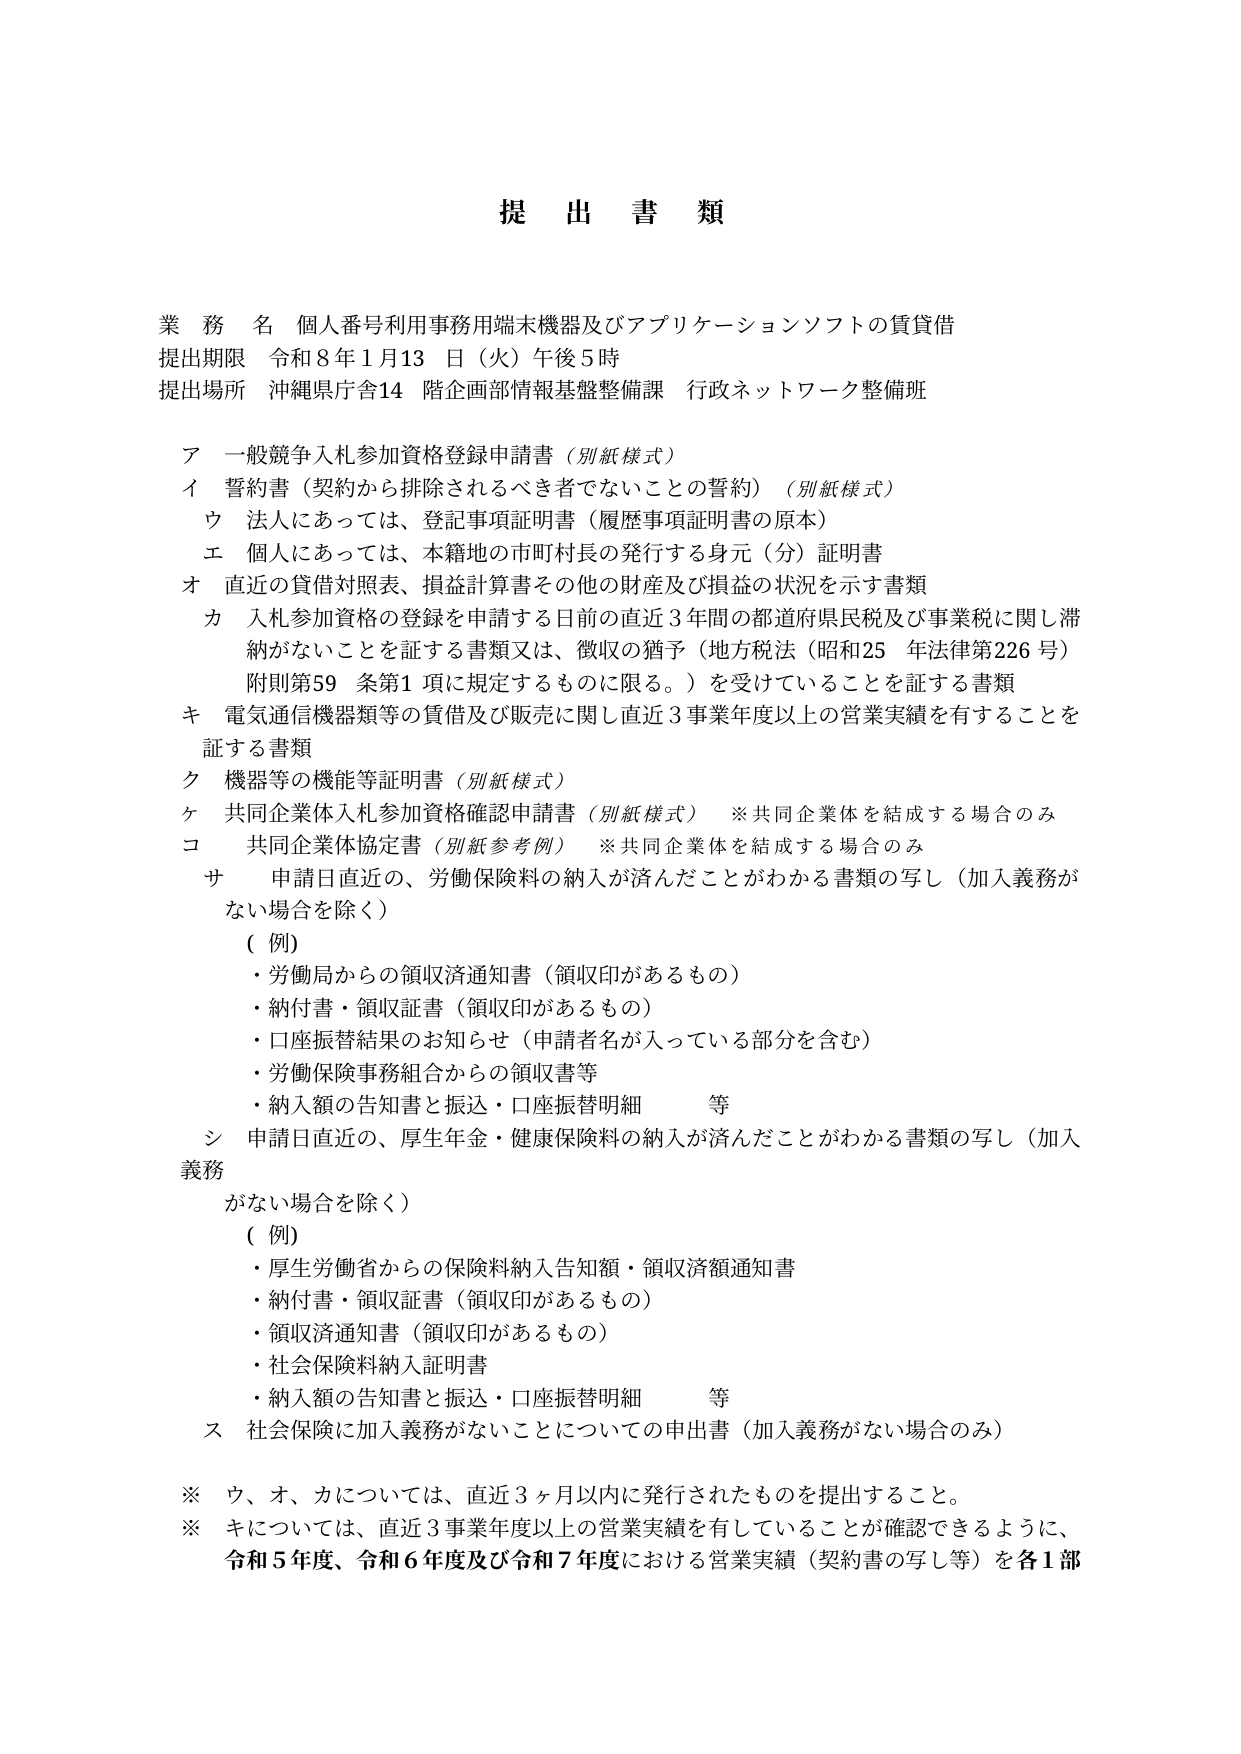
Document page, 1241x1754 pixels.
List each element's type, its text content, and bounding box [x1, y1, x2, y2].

text ケ 共同企業体入札参加資格確認申請書（別紙様式） ※共同企業体を結成する場合のみ [158, 796, 1082, 828]
text エ 個人にあっては、本籍地の市町村長の発行する身元（分）証明書 [158, 536, 1082, 568]
text ・納付書・領収証書（領収印があるもの） [158, 1283, 1082, 1316]
text ・納入額の告知書と振込・口座振替明細 等 [158, 1088, 1082, 1121]
text ※ ウ、オ、カについては、直近３ヶ月以内に発行されたものを提出すること。 [158, 1478, 1082, 1511]
text ア 一般競争入札参加資格登録申請書（別紙様式） [158, 438, 1082, 471]
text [158, 1511, 1082, 1576]
text ・労働局からの領収済通知書（領収印があるもの） [158, 958, 1082, 991]
text ・領収済通知書（領収印があるもの） [158, 1316, 1082, 1348]
text ・厚生労働省からの保険料納入告知額・領収済額通知書 [158, 1251, 1082, 1283]
text (例) [158, 1218, 1082, 1251]
text ウ 法人にあっては、登記事項証明書（履歴事項証明書の原本） [158, 503, 1082, 536]
text ・納入額の告知書と振込・口座振替明細 等 [158, 1381, 1082, 1413]
text イ 誓約書（契約から排除されるべき者でないことの誓約）（別紙様式） [158, 471, 1082, 503]
text カ 入札参加資格の登録を申請する日前の直近３年間の都道府県民税及び事業税に関し滞納がないことを証する書類又は、徴収の猶予（地方税法（昭和25年法律第226号）附則第59条第1項に規定するものに限る。）を受けていることを証する書類 [181, 601, 1082, 698]
text コ 共同企業体協定書（別紙参考例） ※共同企業体を結成する場合のみ [158, 828, 1082, 861]
text 業務名 個人番号利用事務用端末機器及びアプリケーションソフトの賃貸借 [158, 308, 1082, 341]
text ク 機器等の機能等証明書（別紙様式） [158, 763, 1082, 796]
text サ 申請日直近の、労働保険料の納入が済んだことがわかる書類の写し（加入義務がない場合を除く） [158, 861, 1082, 926]
text 提出場所 沖縄県庁舎14階企画部情報基盤整備課 行政ネットワーク整備班 [158, 373, 1082, 406]
text ・口座振替結果のお知らせ（申請者名が入っている部分を含む） [158, 1023, 1082, 1056]
text ・社会保険料納入証明書 [158, 1348, 1082, 1381]
text 提出期限 令和８年１月13日（火）午後５時 [158, 341, 1082, 373]
text がない場合を除く） [174, 1186, 1082, 1218]
text (例) [158, 926, 1082, 958]
text ・労働保険事務組合からの領収書等 [158, 1056, 1082, 1088]
text ス 社会保険に加入義務がないことについての申出書（加入義務がない場合のみ） [158, 1413, 1082, 1446]
text シ 申請日直近の、厚生年金・健康保険料の納入が済んだことがわかる書類の写し（加入義務 [174, 1121, 1082, 1186]
text 提 出 書 類 [158, 178, 1082, 243]
text キ 電気通信機器類等の賃借及び販売に関し直近３事業年度以上の営業実績を有することを証する書類 [158, 698, 1082, 763]
text オ 直近の貸借対照表、損益計算書その他の財産及び損益の状況を示す書類 [158, 568, 1082, 601]
text ・納付書・領収証書（領収印があるもの） [158, 991, 1082, 1023]
